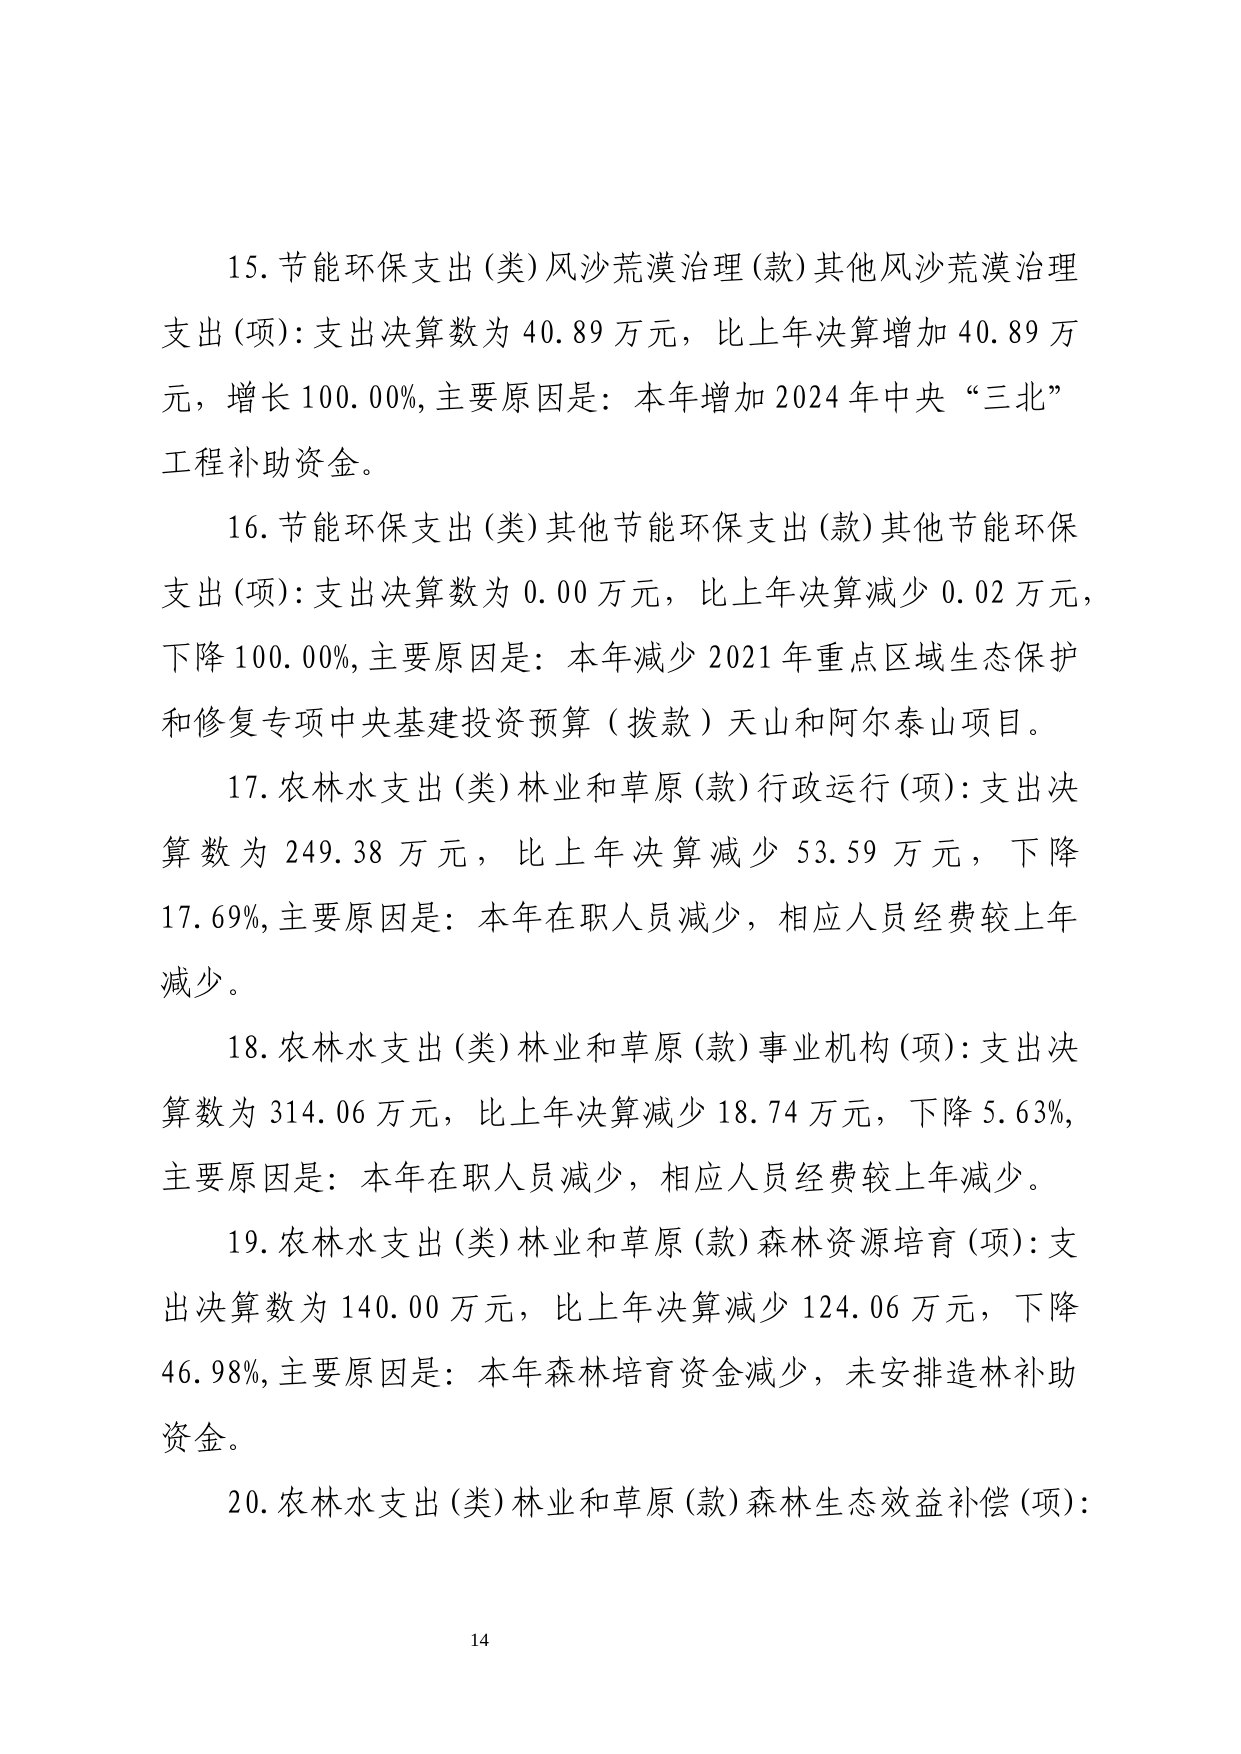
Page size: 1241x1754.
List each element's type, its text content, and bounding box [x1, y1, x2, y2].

text 18.农林水支出(类)林业和草原(款)事业机构(项):支出决算数为314.06万元，比上年决算减少18.74万元，下降5.63%,主要原因是：本年在职人员减少，相应人员经费较上年减少。 [159, 1013, 1081, 1208]
text 15.节能环保支出(类)风沙荒漠治理(款)其他风沙荒漠治理支出(项):支出决算数为40.89万元，比上年决算增加40.89万元，增长100.00%,主要原因是：本年增加2024年中央“三北”工程补助资金。 [159, 233, 1081, 493]
text 17.农林水支出(类)林业和草原(款)行政运行(项):支出决算数为249.38万元，比上年决算减少53.59万元，下降17.69%,主要原因是：本年在职人员减少，相应人员经费较上年减少。 [159, 753, 1081, 1013]
text 19.农林水支出(类)林业和草原(款)森林资源培育(项):支出决算数为140.00万元，比上年决算减少124.06万元，下降46.98%,主要原因是：本年森林培育资金减少，未安排造林补助资金。 [159, 1208, 1081, 1468]
text 16.节能环保支出(类)其他节能环保支出(款)其他节能环保支出(项):支出决算数为0.00万元，比上年决算减少0.02万元，下降100.00%,主要原因是：本年减少2021年重点区域生态保护和修复专项中央基建投资预算（拨款）天山和阿尔泰山项目。 [159, 493, 1081, 753]
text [159, 1468, 1081, 1533]
